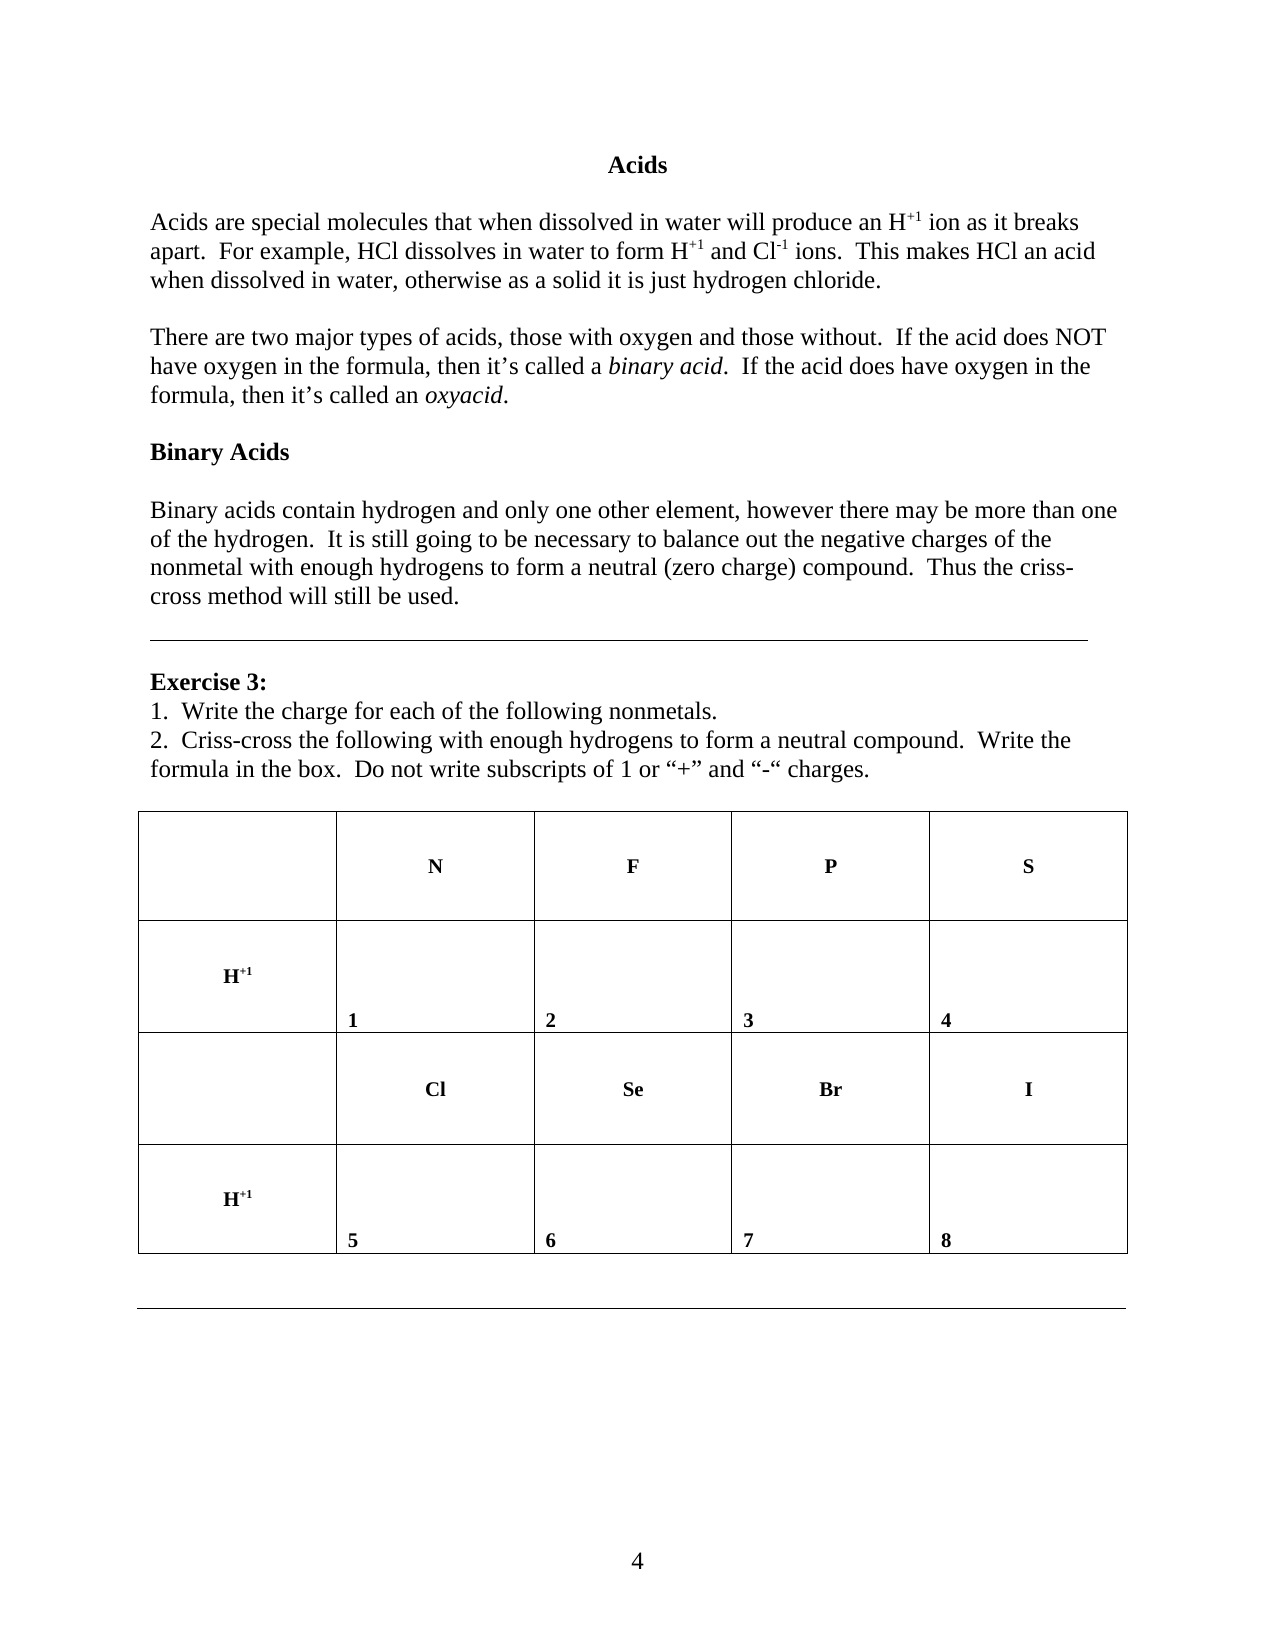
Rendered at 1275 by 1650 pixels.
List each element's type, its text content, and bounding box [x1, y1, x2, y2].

table_cell 6 [535, 1145, 731, 1252]
text Binary acids contain hydrogen and only one other element, however there may be more than one of the hydrogen. It is still going to be necessary to balance out the negative charges of the nonmetal with enough hydrogens to form a neutral (zero charge) compound. Thus the criss-cross method will still be used. [150, 495, 1125, 610]
table_cell 1 [337, 921, 534, 1032]
table_header [139, 812, 336, 919]
table_cell Cl [337, 1033, 534, 1144]
text Binary Acids [150, 437, 1125, 466]
text Acids [150, 150, 1125, 179]
table_header S [930, 812, 1127, 919]
table_cell 5 [337, 1145, 534, 1252]
table_cell H+1 [139, 921, 336, 1032]
table_cell Br [732, 1033, 929, 1144]
text 2. Criss-cross the following with enough hydrogens to form a neutral compound. Write the formula in the box. Do not write subscripts of 1 or “+” and “-“ charges. [150, 725, 1125, 782]
table_cell 4 [930, 921, 1127, 1032]
table_cell I [930, 1033, 1127, 1144]
table_header F [535, 812, 731, 919]
table_cell 2 [535, 921, 731, 1032]
text Exercise 3: [150, 667, 1125, 696]
table_header N [337, 812, 534, 919]
text Acids are special molecules that when dissolved in water will produce an H+1 ion as it breaks apart. For example, HCl dissolves in water to form H+1 and Cl-1 ions. This makes HCl an acid when dissolved in water, otherwise as a solid it is just hydrogen chloride. [150, 207, 1125, 294]
table_cell Se [535, 1033, 731, 1144]
table_cell [139, 1033, 336, 1144]
text There are two major types of acids, those with oxygen and those without. If the acid does NOT have oxygen in the formula, then it’s called a binary acid. If the acid does have oxygen in the formula, then it’s called an oxyacid. [150, 322, 1125, 409]
text 1. Write the charge for each of the following nonmetals. [150, 696, 1125, 725]
table_cell H+1 [139, 1145, 336, 1252]
table_cell 3 [732, 921, 929, 1032]
table_cell 7 [732, 1145, 929, 1252]
table_header P [732, 812, 929, 919]
table_cell 8 [930, 1145, 1127, 1252]
